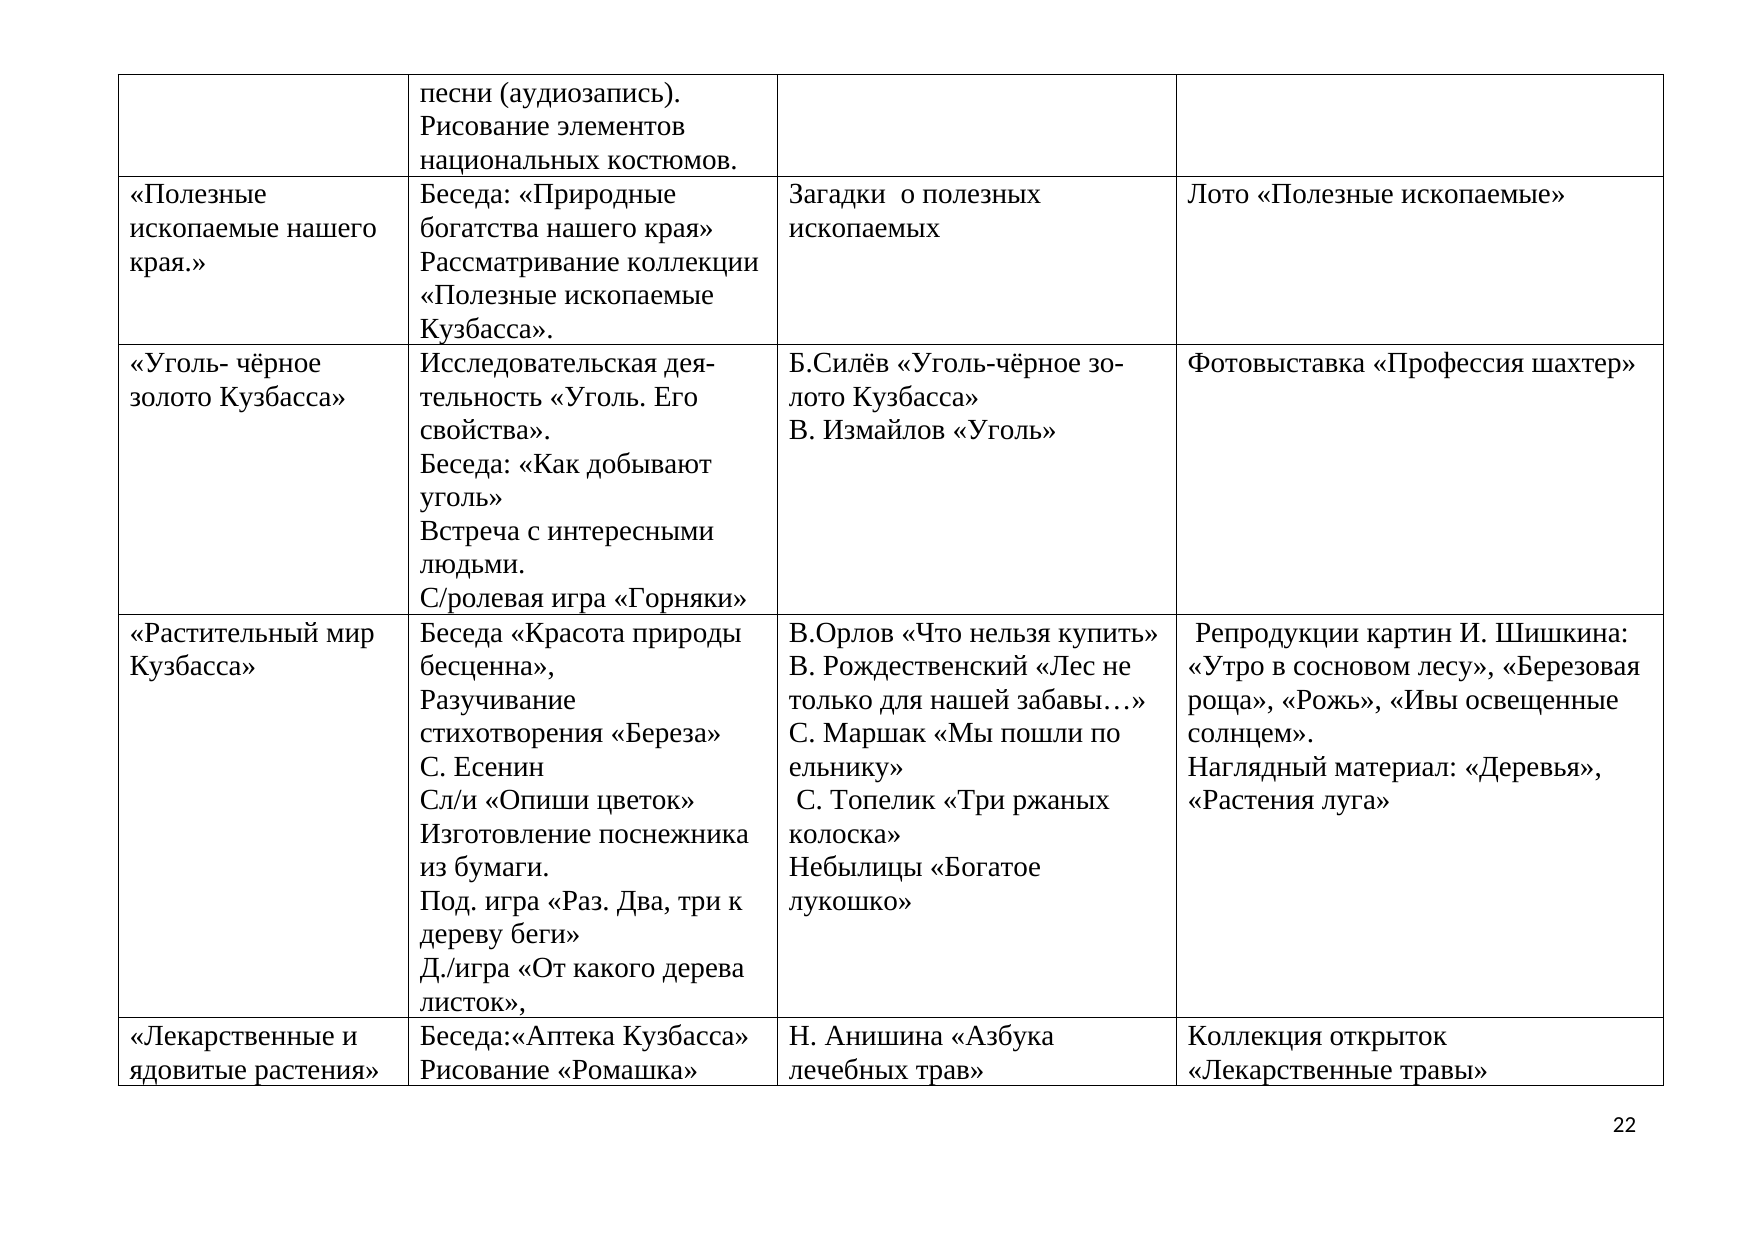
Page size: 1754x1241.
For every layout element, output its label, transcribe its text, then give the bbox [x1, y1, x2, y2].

table_cell Беседа «Красота природы бесценна», Разучивание стихотворения «Береза» С. Есенин Сл/и «Опиши цветок» Изготовление поснежника из бумаги. Под. игра «Раз. Два, три к дереву беги» Д./игра «От какого дерева листок», [409, 615, 777, 1017]
table_cell Загадки о полезных ископаемых [778, 177, 1176, 344]
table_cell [1177, 75, 1663, 176]
table_cell Фотовыставка «Профессия шахтер» [1177, 345, 1663, 614]
table_cell Б.Силёв «Уголь-чёрное зо-лото Кузбасса» В. Измайлов «Уголь» [778, 345, 1176, 614]
table_cell Лото «Полезные ископаемые» [1177, 177, 1663, 344]
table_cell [409, 75, 777, 176]
table_cell «Уголь- чёрное золото Кузбасса» [119, 345, 408, 614]
table_cell «Полезные ископаемые нашего края.» [119, 177, 408, 344]
table_cell «Растительный мир Кузбасса» [119, 615, 408, 1017]
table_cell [778, 1018, 1176, 1085]
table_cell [778, 75, 1176, 176]
table_cell Исследовательская дея-тельность «Уголь. Его свойства». Беседа: «Как добывают уголь» Встреча с интересными людьми. С/ролевая игра «Горняки» [409, 345, 777, 614]
table_cell Беседа: «Природные богатства нашего края» Рассматривание коллекции «Полезные ископаемые Кузбасса». [409, 177, 777, 344]
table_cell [1177, 1018, 1663, 1085]
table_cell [409, 1018, 777, 1085]
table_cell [119, 1018, 408, 1085]
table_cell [119, 75, 408, 176]
table_cell В.Орлов «Что нельзя купить» В. Рождественский «Лес не только для нашей забавы…» С. Маршак «Мы пошли по ельнику» С. Топелик «Три ржаных колоска» Небылицы «Богатое лукошко» [778, 615, 1176, 1017]
table_cell Репродукции картин И. Шишкина: «Утро в сосновом лесу», «Березовая роща», «Рожь», «Ивы освещенные солнцем». Наглядный материал: «Деревья», «Растения луга» [1177, 615, 1663, 1017]
